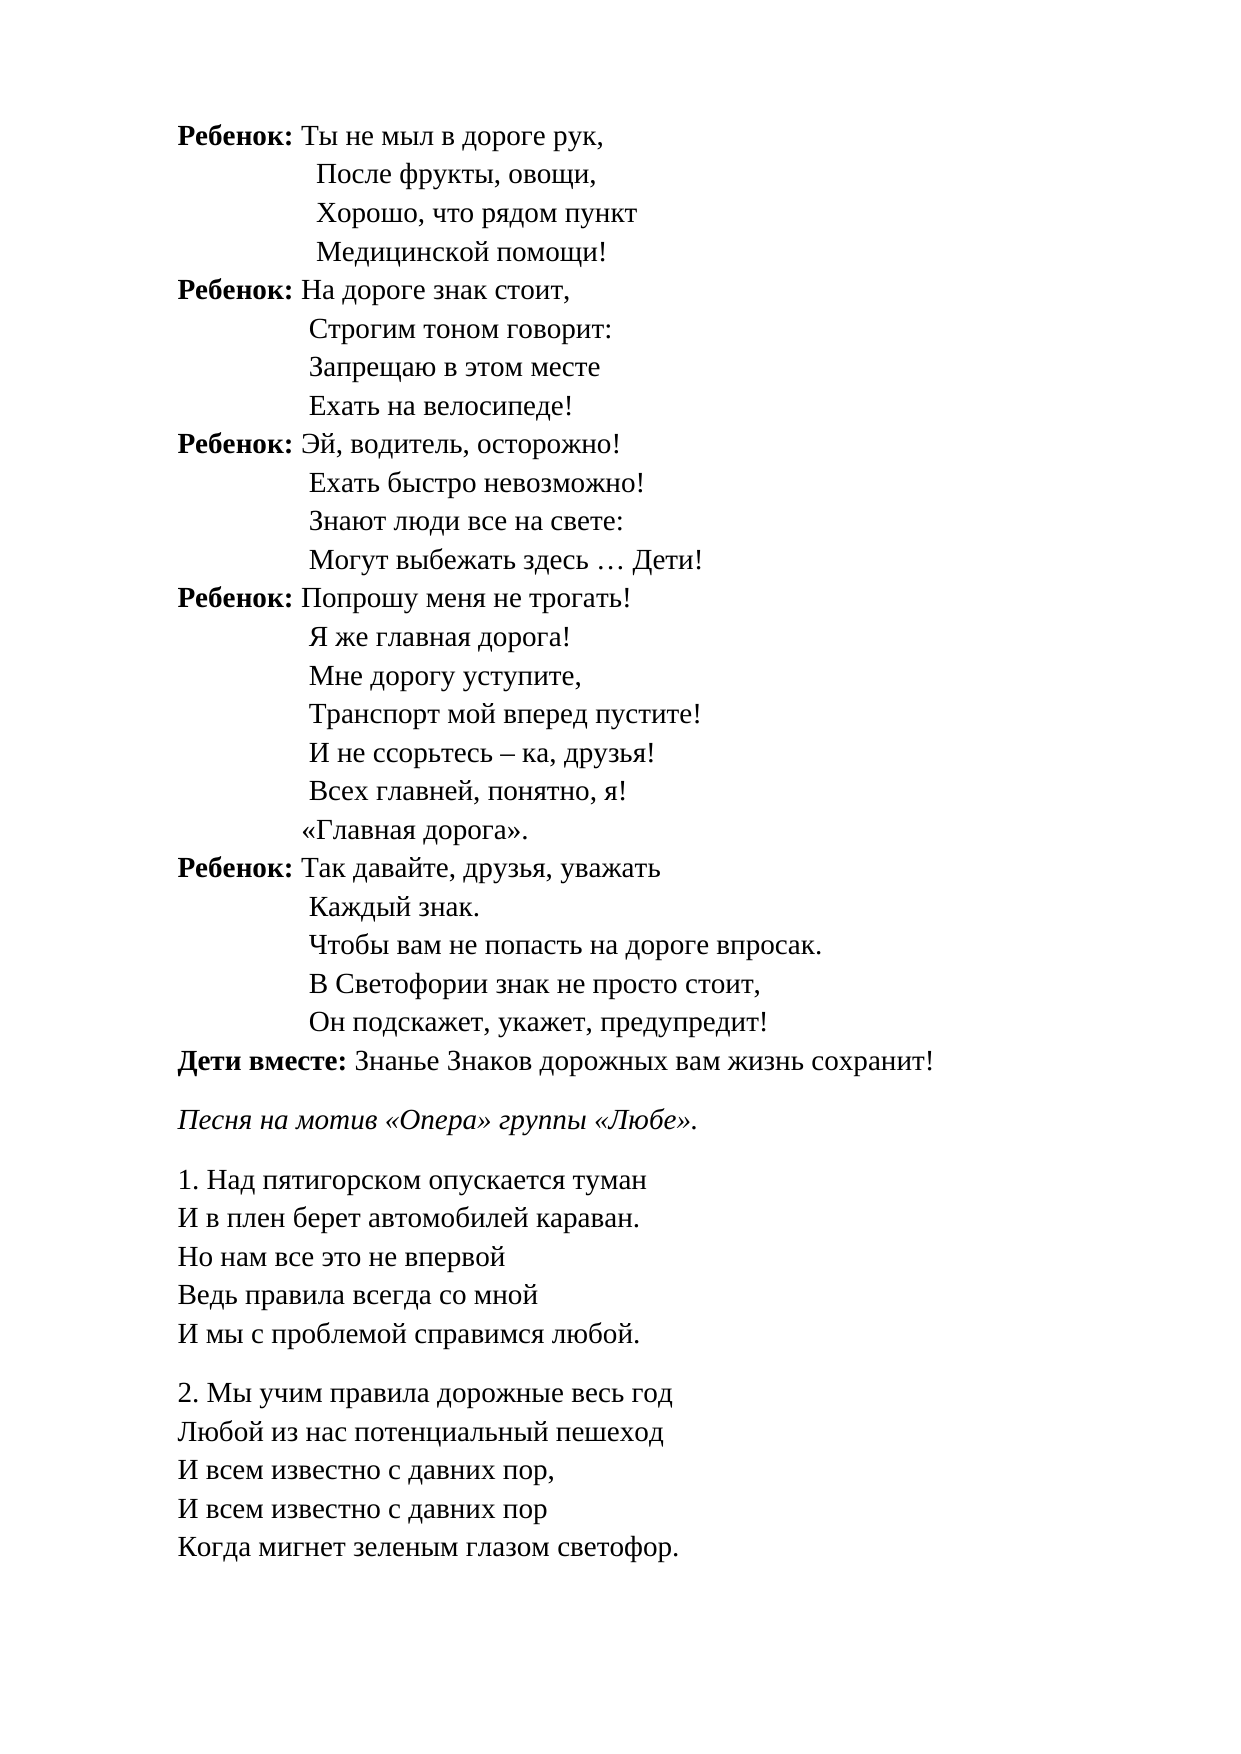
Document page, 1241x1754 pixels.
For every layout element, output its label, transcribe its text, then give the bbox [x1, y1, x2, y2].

text Песня на мотив «Опера» группы «Любе». [177, 1102, 1152, 1136]
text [177, 118, 1152, 1077]
text 2. Мы учим правила дорожные весь год Любой из нас потенциальный пешеход И всем известно с давних пор, И всем известно с давних пор Когда мигнет зеленым глазом светофор. [177, 1375, 1152, 1563]
text 1. Над пятигорском опускается туман И в плен берет автомобилей караван. Но нам все это не впервой Ведь правила всегда со мной И мы с проблемой справимся любой. [177, 1162, 1152, 1349]
